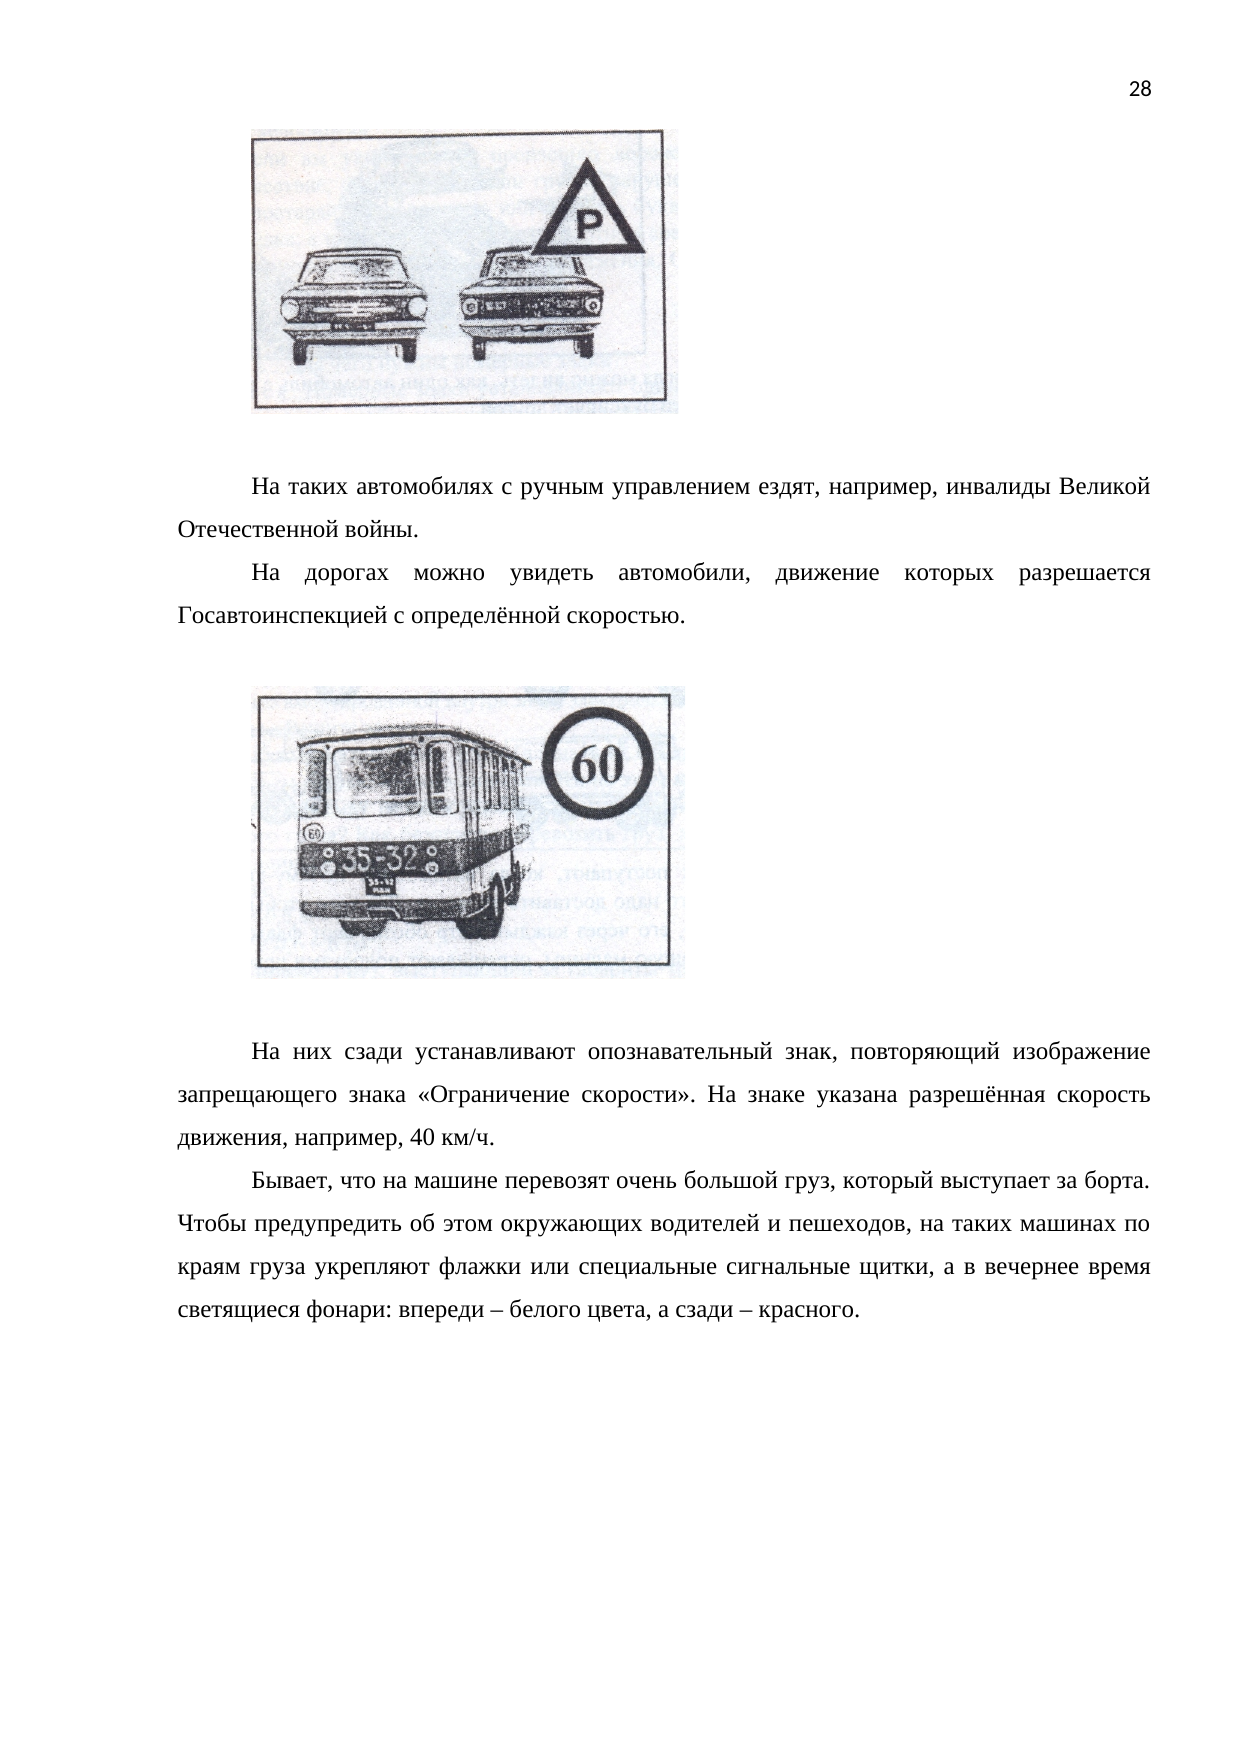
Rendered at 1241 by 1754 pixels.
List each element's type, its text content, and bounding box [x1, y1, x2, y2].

text Бывает, что на машине перевозят очень большой груз, который выступает за борта. Чтобы предупредить об этом окружающих водителей и пешеходов, на таких машинах по краям груза укрепляют флажки или специальные сигнальные щитки, а в вечернее время светящиеся фонари: впереди – белого цвета, а сзади – красного. [177, 1165, 1152, 1323]
picture [251, 686, 686, 979]
text На них сзади устанавливают опознавательный знак, повторяющий изображение запрещающего знака «Ограничение скорости». На знаке указана разрешённая скорость движения, например, . [177, 1036, 1152, 1151]
text На дорогах можно увидеть автомобили, движение которых разрешается Госавтоинспекцией с определённой скоростью. [177, 557, 1152, 629]
picture [251, 129, 679, 414]
text На таких автомобилях с ручным управлением ездят, например, инвалиды Великой Отечественной войны. [177, 471, 1152, 543]
